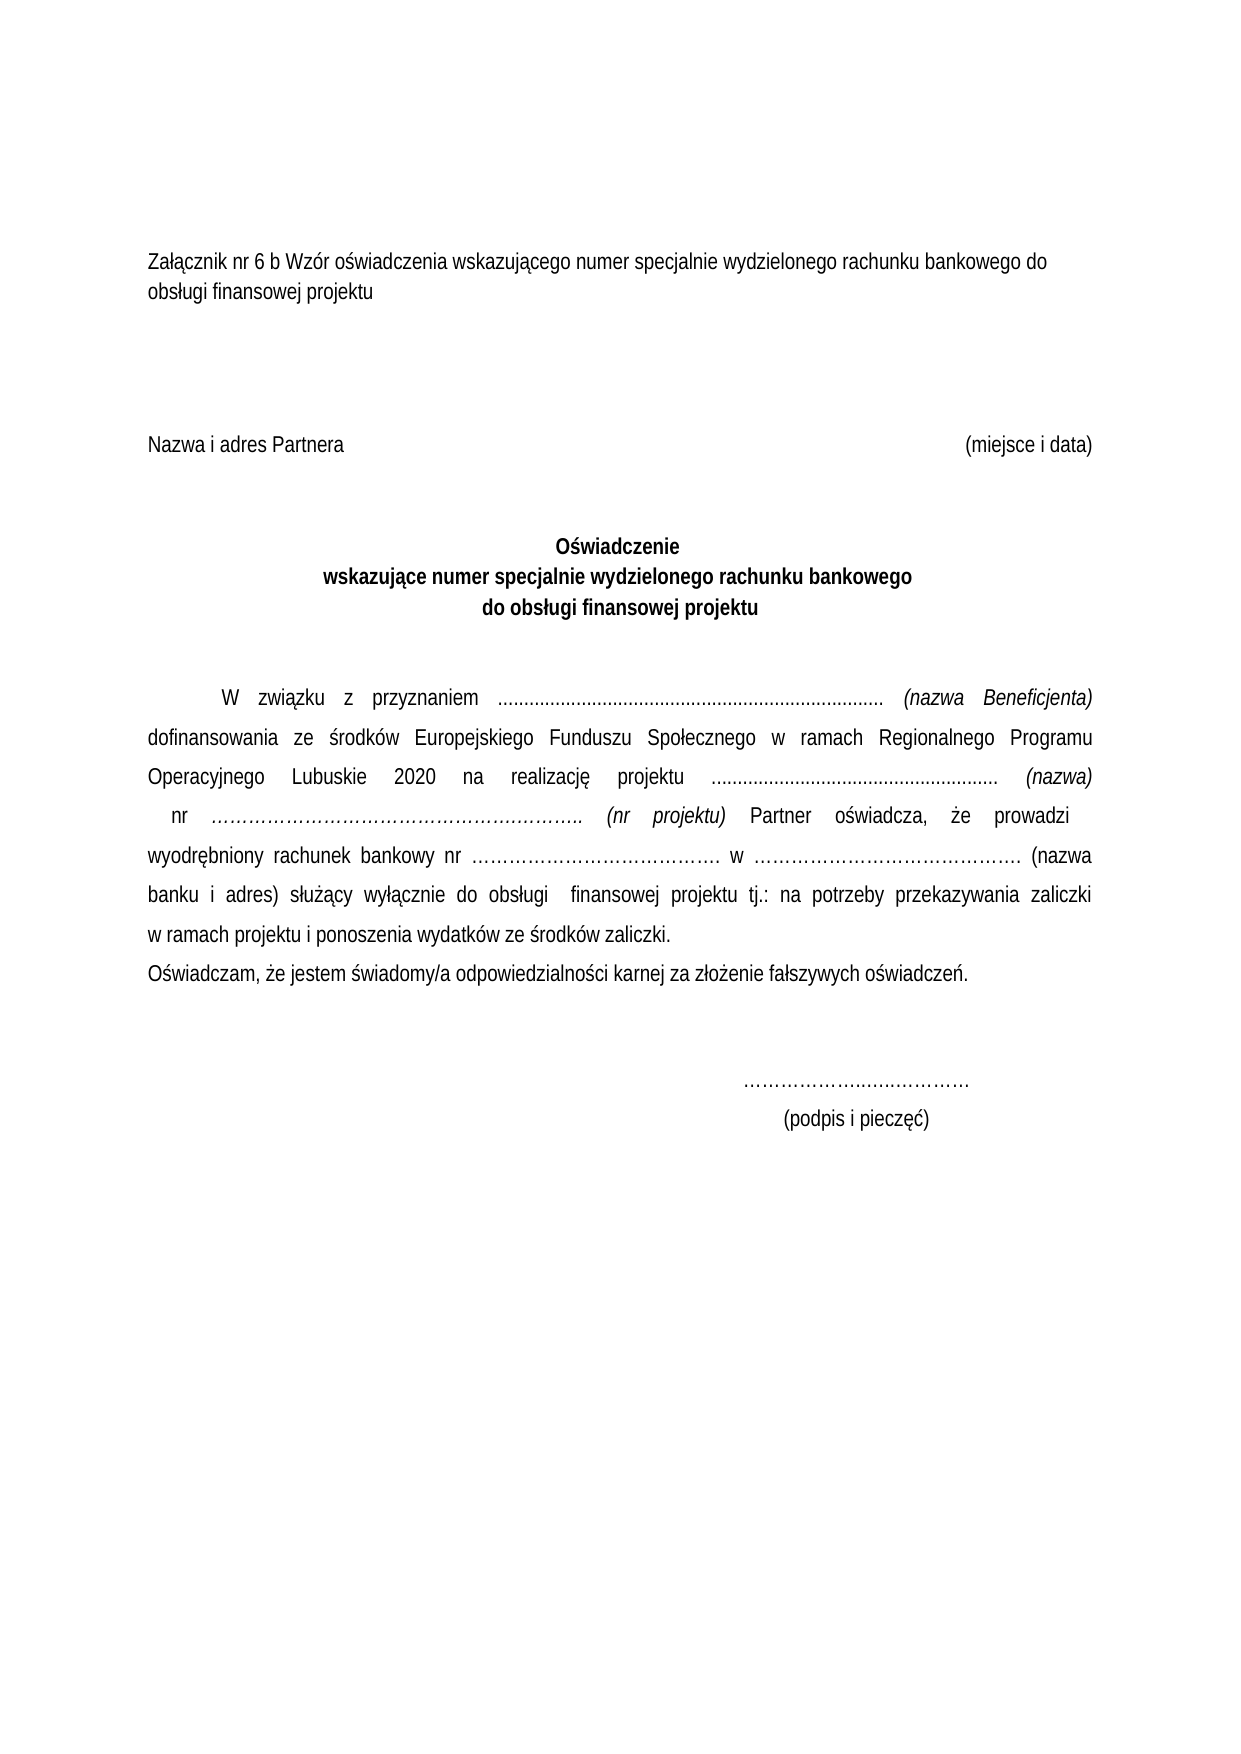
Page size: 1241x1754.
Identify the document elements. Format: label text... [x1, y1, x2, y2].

text ………………..…..………… [221, 1066, 1093, 1092]
text Oświadczenie wskazujące numer specjalnie wydzielonego rachunku bankowego do obsługi finansowej projektu [148, 533, 1093, 620]
text (podpis i pieczęć) [221, 1105, 1093, 1131]
text W związku z przyznaniem .......................................................................... (nazwa Beneficjenta) dofinansowania ze środków Europejskiego Funduszu Społecznego w ramach Regionalnego Programu Operacyjnego Lubuskie 2020 na realizację projektu ....................................................... (nazwa) nr ………………………………………….……….. (nr projektu) Partner oświadcza, że prowadzi wyodrębniony rachunek bankowy nr …………………………………. w ……………………………………. (nazwa banku i adres) służący wyłącznie do obsługi finansowej projektu tj.: na potrzeby przekazywania zaliczki w ramach projektu i ponoszenia wydatków ze środków zaliczki. [148, 684, 1093, 947]
text Załącznik nr 6 b Wzór oświadczenia wskazującego numer specjalnie wydzielonego rachunku bankowego do obsługi finansowej projektu [148, 248, 1093, 304]
text Oświadczam, że jestem świadomy/a odpowiedzialności karnej za złożenie fałszywych oświadczeń. [148, 960, 1093, 987]
text Nazwa i adres Partnera (miejsce i data) [148, 431, 1093, 457]
